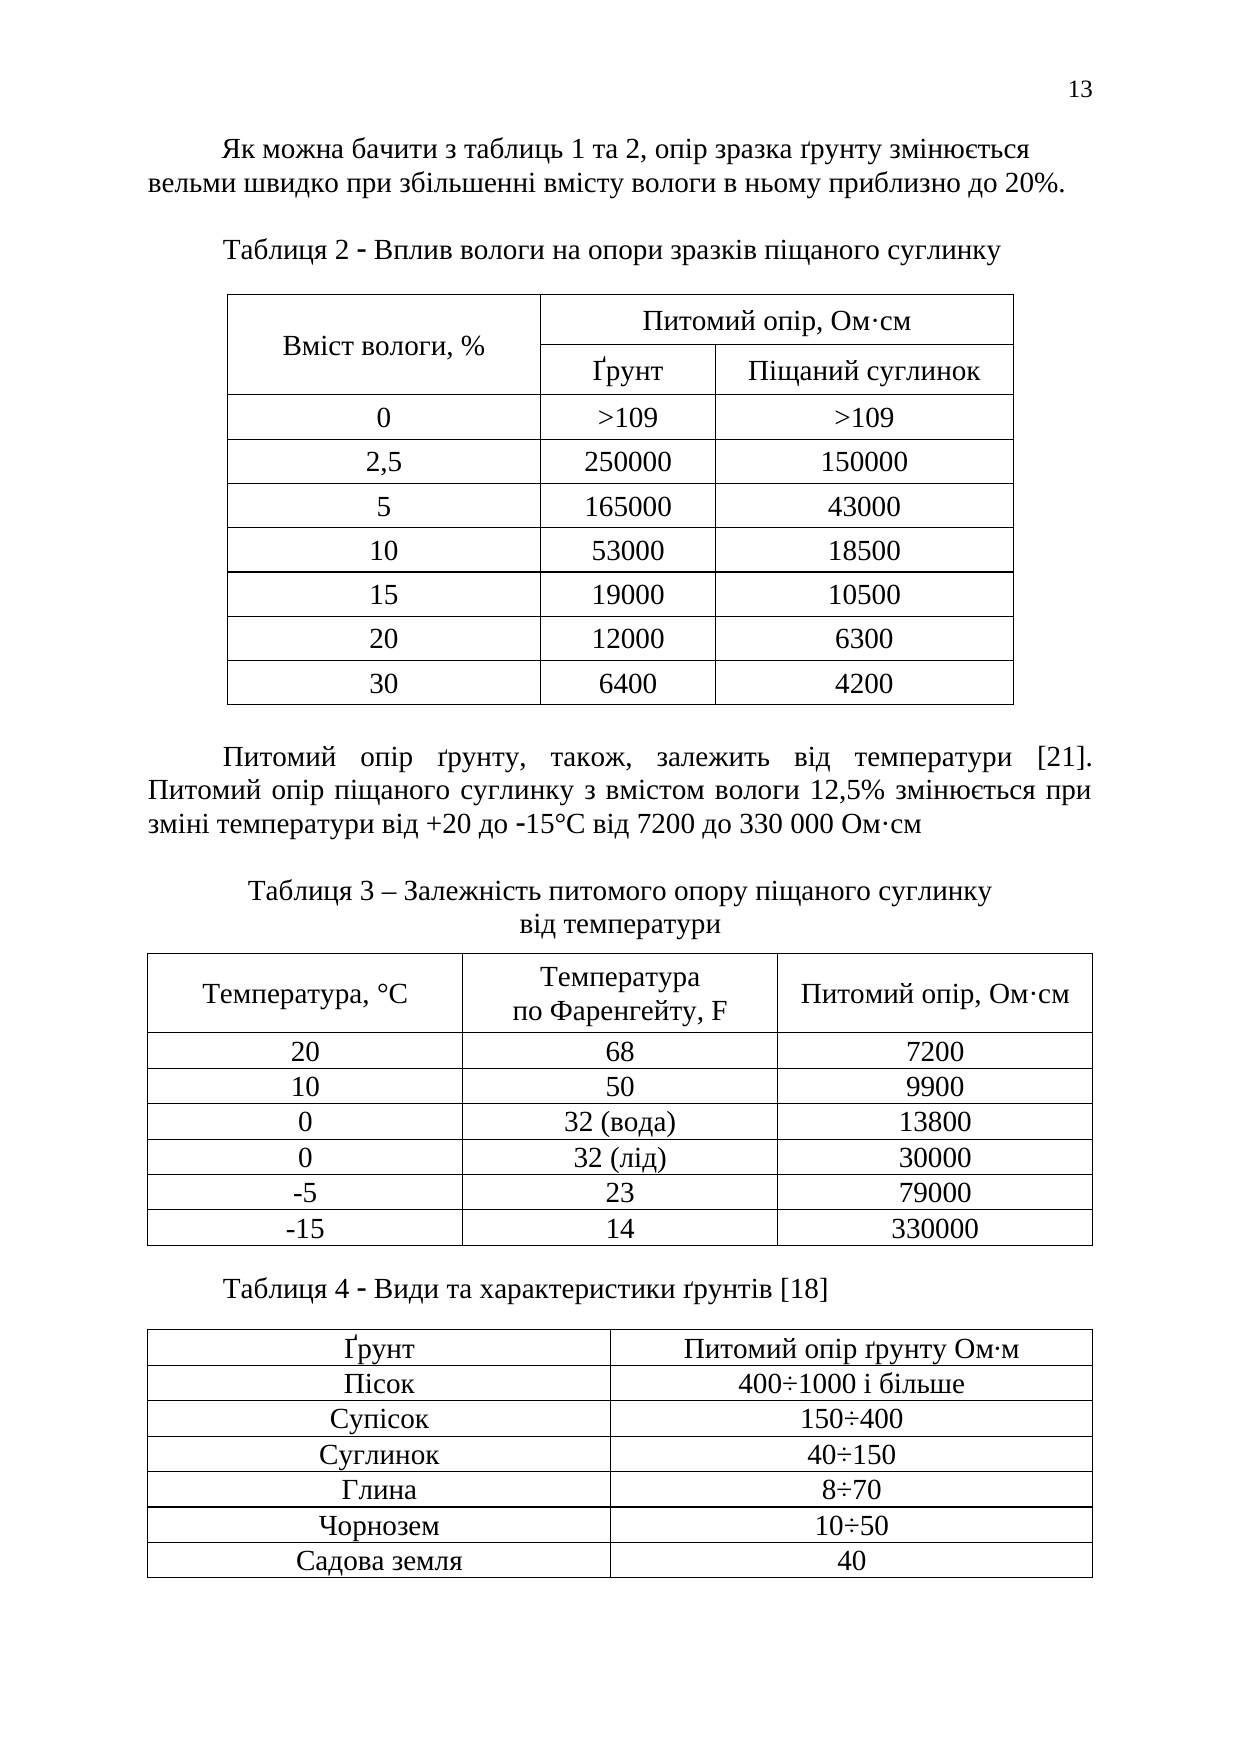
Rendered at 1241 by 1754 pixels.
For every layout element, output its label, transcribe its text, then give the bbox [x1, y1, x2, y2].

table_cell 40 [611, 1543, 1092, 1577]
table_cell 12000 [541, 617, 715, 660]
text Таблиця 3 – Залежність питомого опору піщаного суглинку [148, 873, 1092, 907]
table_cell 10 [148, 1069, 462, 1103]
text Таблиця 4 Види та характеристики ґрунтів [18] [148, 1271, 1092, 1304]
table_cell 10500 [716, 573, 1013, 616]
table_cell Суглинок [148, 1437, 610, 1471]
table_cell 8÷70 [611, 1472, 1092, 1506]
table_cell >109 [716, 395, 1013, 439]
table_cell -15 [148, 1210, 462, 1245]
table_cell 20 [228, 617, 540, 660]
table_cell 5 [228, 484, 540, 527]
table_cell 14 [463, 1210, 777, 1245]
text Як можна бачити з таблиць 1 та 2, опір зразка ґрунту змінюється вельми швидко при збільшенні вмісту вологи в ньому приблизно до 20%. [148, 131, 1092, 198]
table_header Питомий опір ґрунту Ом∙м [611, 1330, 1092, 1365]
table_cell 4200 [716, 661, 1013, 704]
table_cell 2,5 [228, 440, 540, 483]
table_cell 165000 [541, 484, 715, 527]
table_cell >109 [541, 395, 715, 439]
table_cell 6400 [541, 661, 715, 704]
table_cell 330000 [778, 1210, 1092, 1245]
table_header Температура по Фаренгейту, F [463, 954, 777, 1032]
table_cell 43000 [716, 484, 1013, 527]
table_cell 150÷400 [611, 1401, 1092, 1436]
text Таблиця 2 Вплив вологи на опори зразків піщаного суглинку [148, 232, 1092, 266]
table_cell 30 [228, 661, 540, 704]
table_cell 400÷1000 і більше [611, 1366, 1092, 1400]
table_cell 150000 [716, 440, 1013, 483]
table_cell 7200 [778, 1033, 1092, 1068]
table_cell -5 [148, 1175, 462, 1209]
table_header Вміст вологи, % [228, 295, 540, 394]
table_cell 50 [463, 1069, 777, 1103]
table_cell 40÷150 [611, 1437, 1092, 1471]
table_cell Садова земля [148, 1543, 610, 1577]
table_header Температура, °С [148, 954, 462, 1032]
table_cell 68 [463, 1033, 777, 1068]
table_cell 30000 [778, 1140, 1092, 1174]
text від температури [148, 907, 1092, 940]
table_cell Чорнозем [148, 1508, 610, 1542]
table_cell 0 [148, 1104, 462, 1138]
table_cell Піщаний суглинок [716, 345, 1013, 394]
table_header Питомий опір, Ом·см [541, 295, 1013, 344]
table_header Ґрунт [148, 1330, 610, 1365]
table_cell 23 [463, 1175, 777, 1209]
table_cell 79000 [778, 1175, 1092, 1209]
table_cell Ґрунт [541, 345, 715, 394]
table_cell 10÷50 [611, 1508, 1092, 1542]
table_cell 9900 [778, 1069, 1092, 1103]
table_cell 53000 [541, 528, 715, 571]
table_cell 20 [148, 1033, 462, 1068]
table_header Питомий опір, Ом·см [778, 954, 1092, 1032]
table_cell Супісок [148, 1401, 610, 1436]
table_cell 0 [148, 1140, 462, 1174]
text Питомий опір ґрунту, також, залежить від температури [21]. Питомий опір піщаного суглинку з вмістом вологи 12,5% змінюється при зміні температури від +20 до 15°С від 7200 до 330 000 Ом·см [148, 739, 1092, 839]
table_cell Пісок [148, 1366, 610, 1400]
table_cell 32 (лід) [463, 1140, 777, 1174]
table_cell 6300 [716, 617, 1013, 660]
table_cell 19000 [541, 573, 715, 616]
table_cell 32 (вода) [463, 1104, 777, 1138]
table_cell 10 [228, 528, 540, 571]
table_cell 0 [228, 395, 540, 439]
table_cell Глина [148, 1472, 610, 1506]
table_cell 13800 [778, 1104, 1092, 1138]
table_cell 250000 [541, 440, 715, 483]
table_cell 18500 [716, 528, 1013, 571]
table_cell 15 [228, 573, 540, 616]
